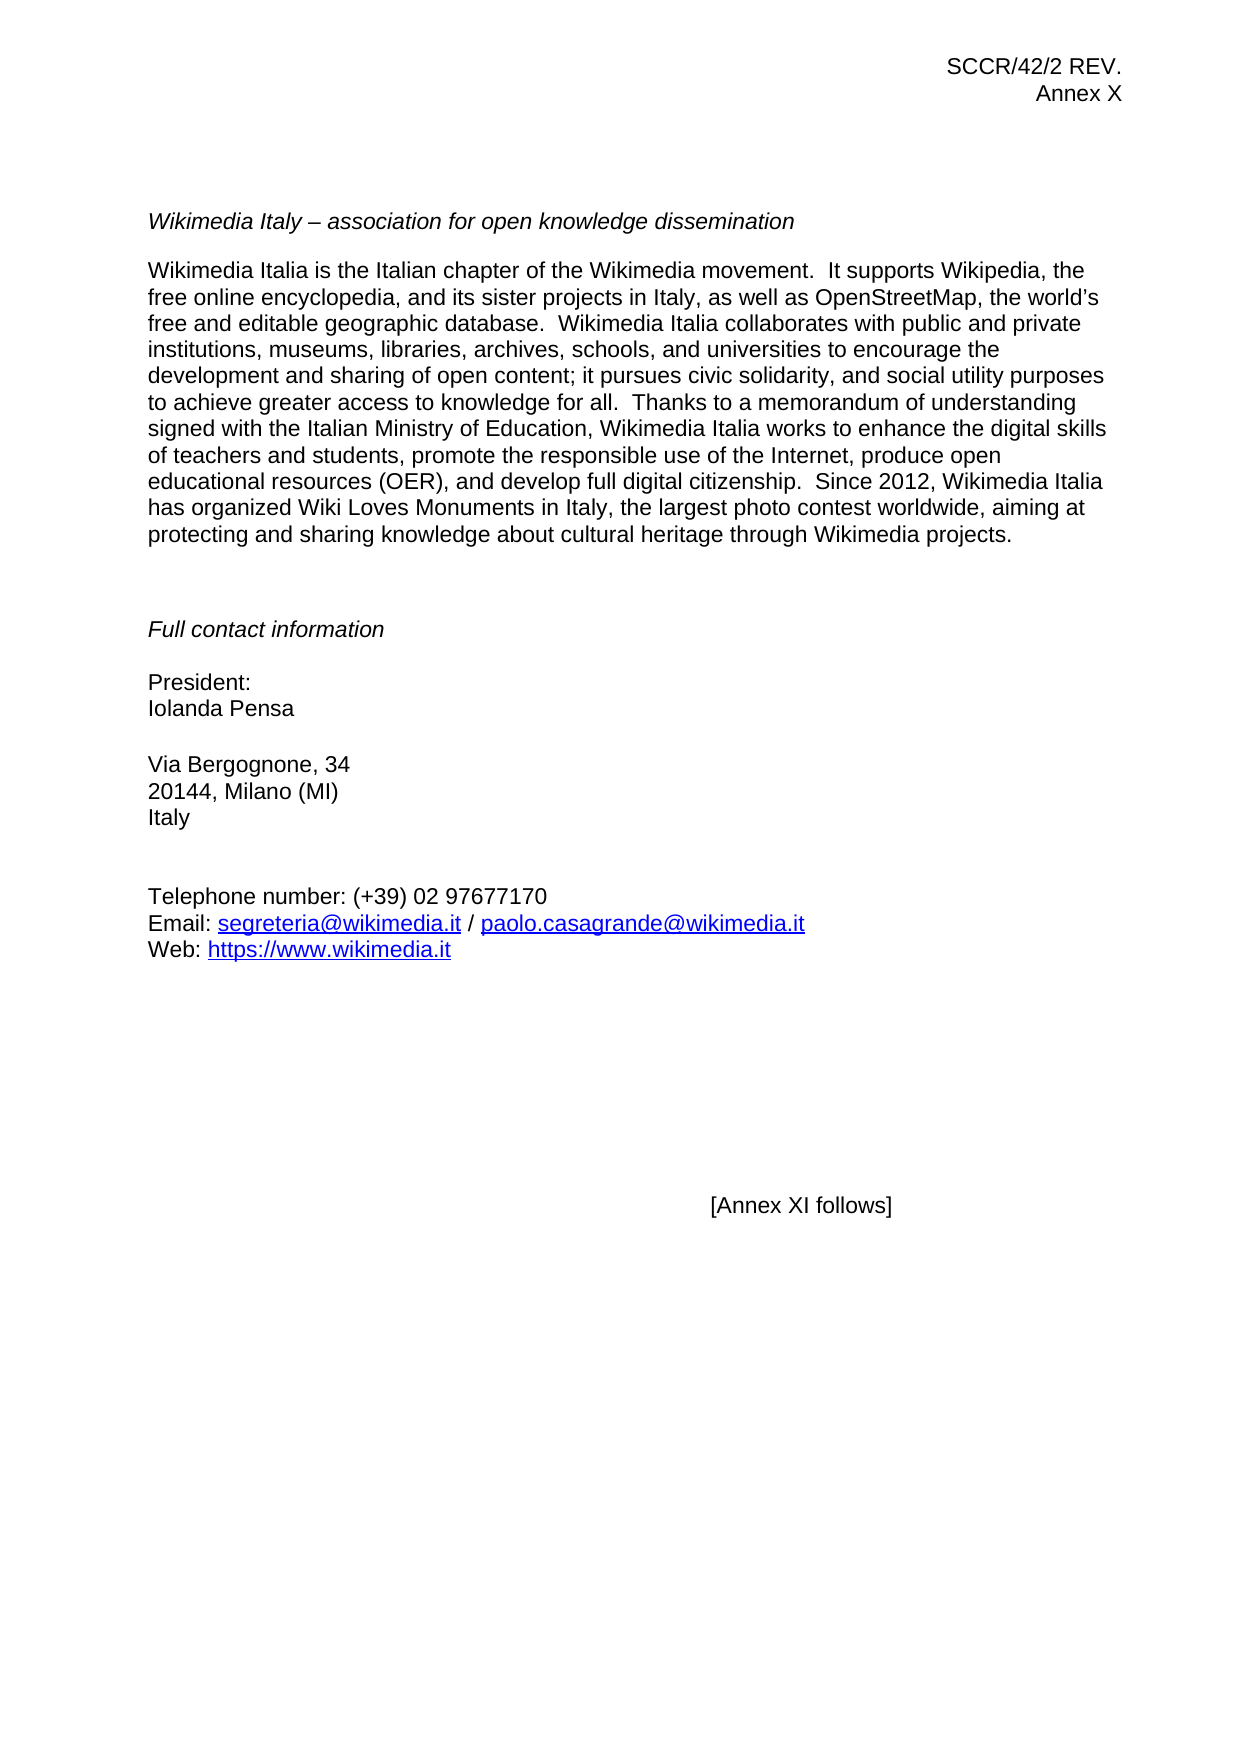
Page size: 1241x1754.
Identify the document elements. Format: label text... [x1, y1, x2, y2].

text Full contact information [148, 616, 1122, 642]
text President: [148, 668, 1122, 695]
subtitle Wikimedia Italy – association for open knowledge dissemination [148, 208, 1122, 234]
text 20144, Milano (MI) [148, 778, 1122, 804]
text Email: segreteria@wikimedia.it / paolo.casagrande@wikimedia.it [148, 909, 1122, 936]
text Iolanda Pensa [148, 695, 1122, 721]
text Telephone number: (+39) 02 97677170 [148, 883, 1122, 909]
text [Annex XI follows] [710, 1191, 1122, 1218]
text Wikimedia Italia is the Italian chapter of the Wikimedia movement. It supports Wikipedia, the free online encyclopedia, and its sister projects in Italy, as well as OpenStreetMap, the world’s free and editable geographic database. Wikimedia Italia collaborates with public and private institutions, museums, libraries, archives, schools, and universities to encourage the development and sharing of open content; it pursues civic solidarity, and social utility purposes to achieve greater access to knowledge for all. Thanks to a memorandum of understanding signed with the Italian Ministry of Education, Wikimedia Italia works to enhance the digital skills of teachers and students, promote the responsible use of the Internet, produce open educational resources (OER), and develop full digital citizenship. Since 2012, Wikimedia Italia has organized Wiki Loves Monuments in Italy, the largest photo contest worldwide, aiming at protecting and sharing knowledge about cultural heritage through Wikimedia projects. [148, 257, 1122, 547]
text Italy [148, 804, 1122, 830]
text Web: https://www.wikimedia.it [148, 936, 1122, 962]
text Via Bergognone, 34 [148, 751, 1122, 778]
